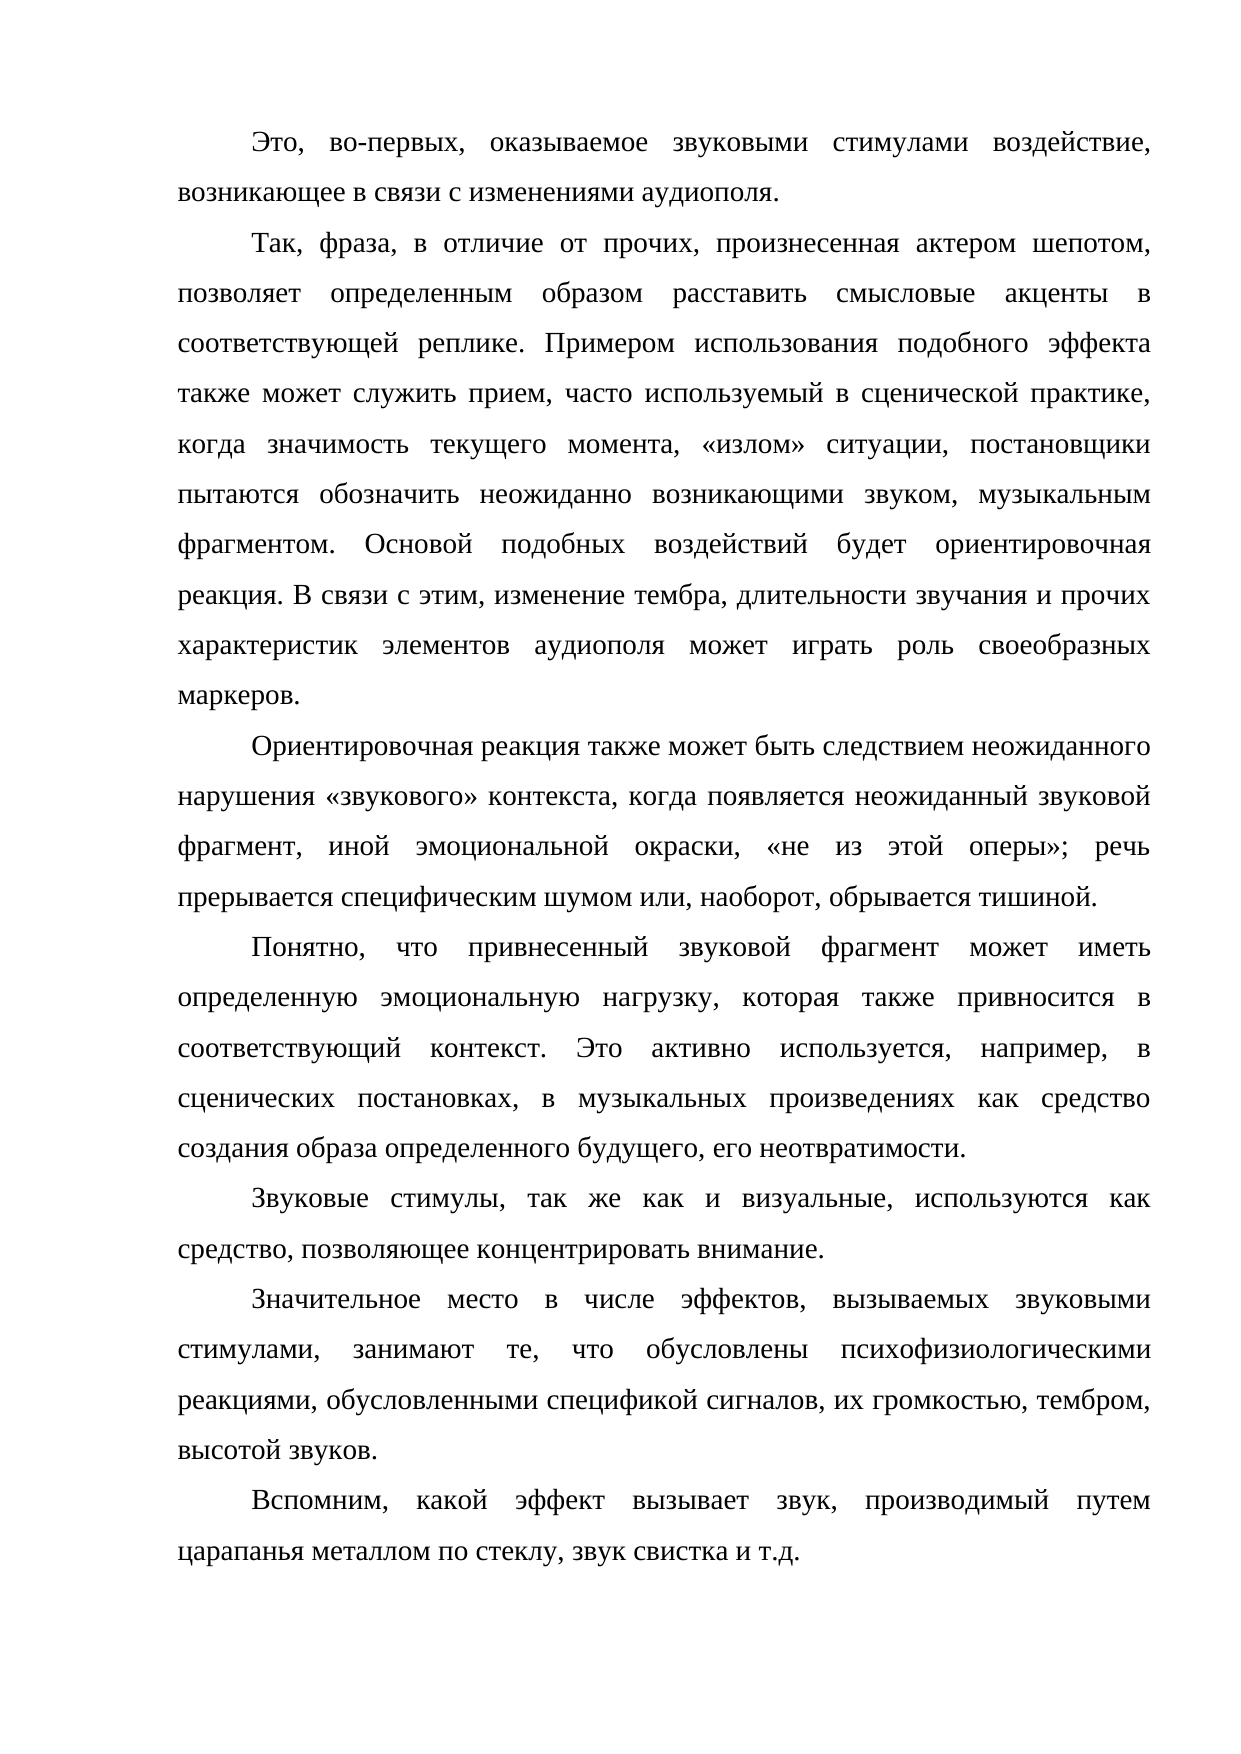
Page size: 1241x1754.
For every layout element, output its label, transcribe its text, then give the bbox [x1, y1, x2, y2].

text Вспомним, какой эффект вызывает звук, производимый путем царапанья металлом по стеклу, звук свистка и т.д. [177, 1482, 1152, 1566]
text Понятно, что привнесенный звуковой фрагмент может иметь определенную эмоциональную нагрузку, которая также привносится в соответствующий контекст. Это активно используется, например, в сценических постановках, в музыкальных произведениях как средство создания образа определенного будущего, его неотвратимости. [177, 929, 1152, 1164]
text Так, фраза, в отличие от прочих, произнесенная актером шепотом, позволяет определенным образом расставить смысловые акценты в соответствующей реплике. Примером использования подобного эффекта также может служить прием, часто используемый в сценической практике, когда значимость текущего момента, «излом» ситуации, постановщики пытаются обозначить неожиданно возникающими звуком, музыкальным фрагментом. Основой подобных воздействий будет ориентировочная реакция. В связи с этим, изменение тембра, длительности звучания и прочих характеристик элементов аудиополя может играть роль своеобразных маркеров. [177, 225, 1152, 711]
text Значительное место в числе эффектов, вызываемых звуковыми стимулами, занимают те, что обусловлены психофизиологическими реакциями, обусловленными спецификой сигналов, их громкостью, тембром, высотой звуков. [177, 1281, 1152, 1466]
text Это, во-первых, оказываемое звуковыми стимулами воздействие, возникающее в связи с изменениями аудиополя. [177, 124, 1152, 208]
text Ориентировочная реакция также может быть следствием неожиданного нарушения «звукового» контекста, когда появляется неожиданный звуковой фрагмент, иной эмоциональной окраски, «не из этой оперы»; речь прерывается специфическим шумом или, наоборот, обрывается тишиной. [177, 728, 1152, 912]
text Звуковые стимулы, так же как и визуальные, используются как средство, позволяющее концентрировать внимание. [177, 1181, 1152, 1264]
